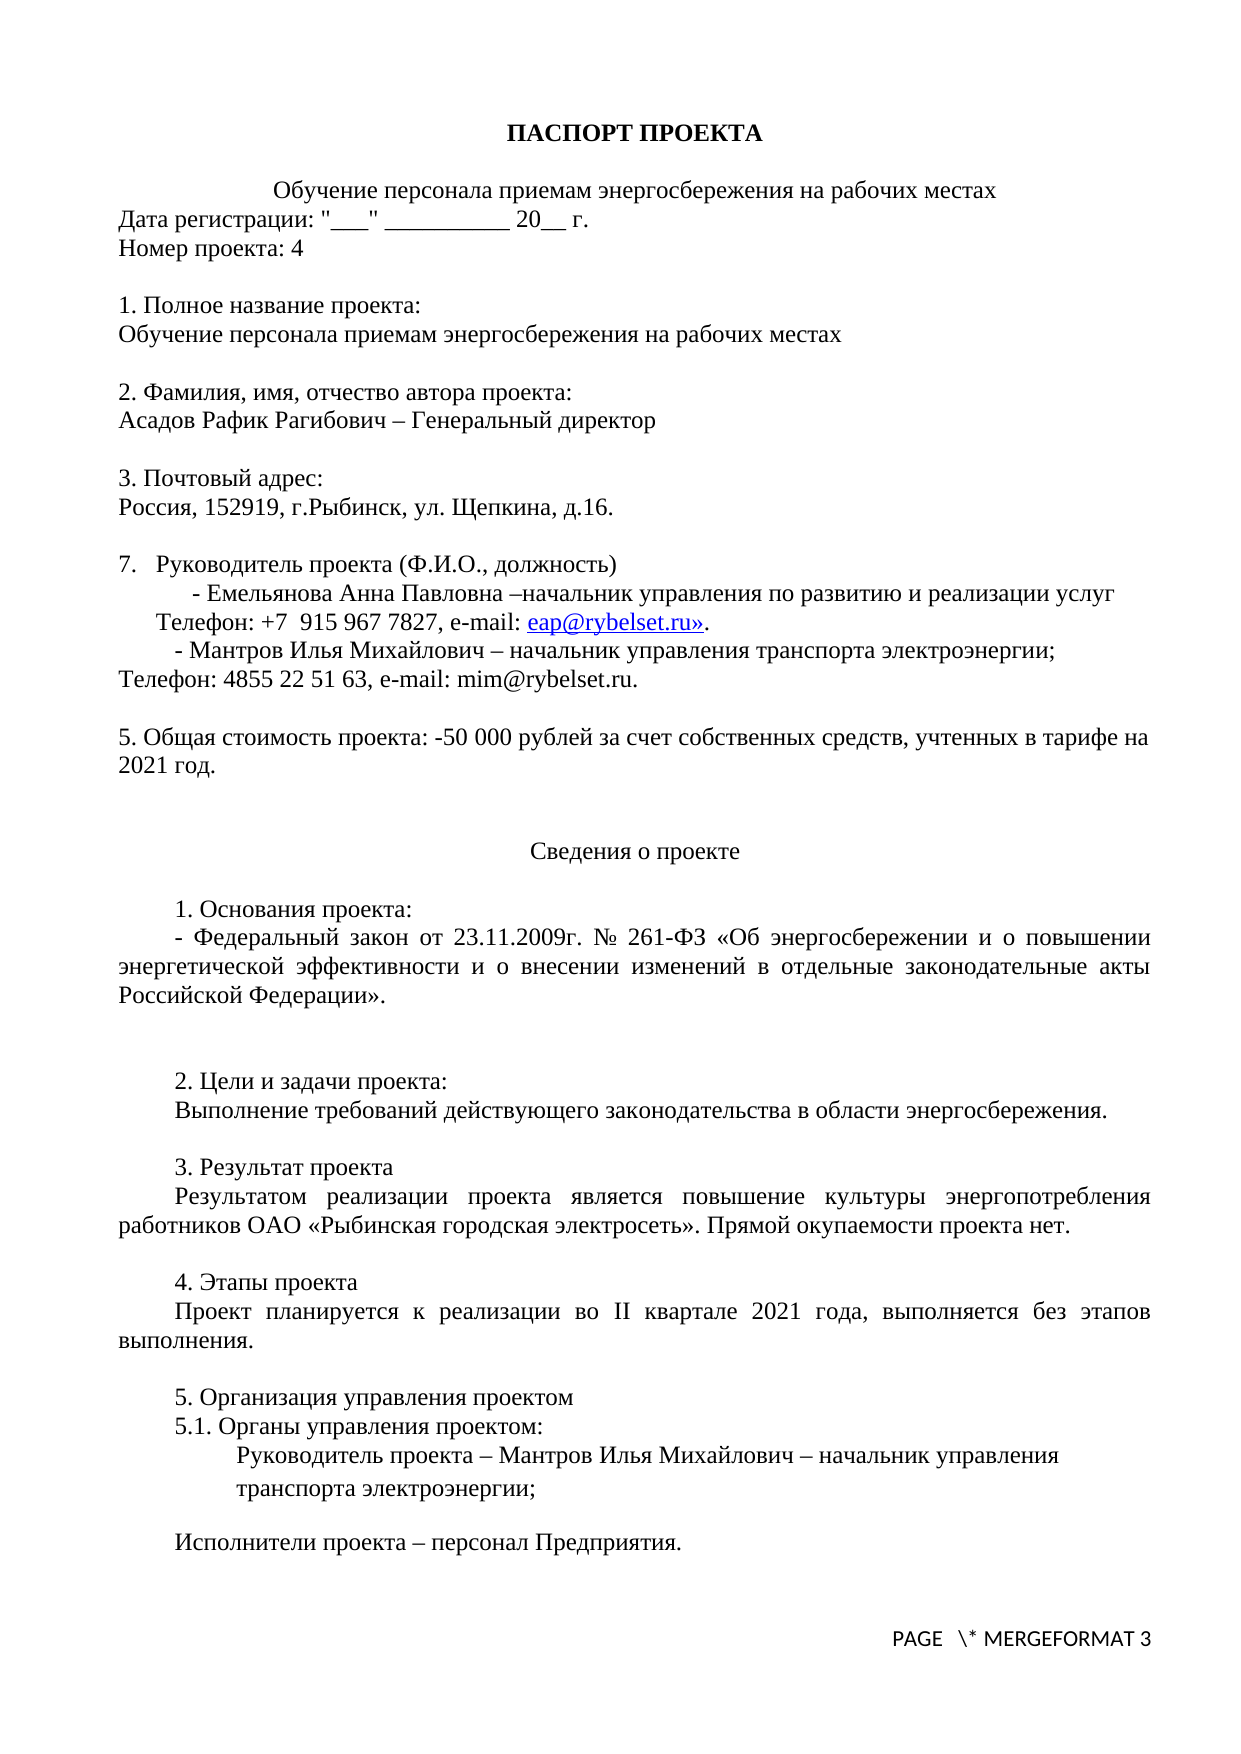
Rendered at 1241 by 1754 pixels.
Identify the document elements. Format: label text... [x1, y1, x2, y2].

text Результатом реализации проекта является повышение культуры энергопотребления работников ОАО «Рыбинская городская электросеть». Прямой окупаемости проекта нет. [118, 1181, 1152, 1239]
text Дата регистрации: "___" __________ 20__ г. [118, 204, 1152, 233]
text Телефон: +7 915 967 7827, e-mail: eap@rybelset.ru». [156, 607, 1152, 636]
text 5.1. Органы управления проектом: [118, 1411, 1152, 1440]
text Выполнение требований действующего законодательства в области энергосбережения. [118, 1095, 1152, 1124]
text 2. Цели и задачи проекта: [118, 1066, 1152, 1095]
text 1. Полное название проекта: [118, 291, 1152, 319]
text Сведения о проекте [118, 836, 1152, 865]
text 5. Общая стоимость проекта: -50 000 рублей за счет собственных средств, учтенных в тарифе на 2021 год. [118, 722, 1152, 779]
text 3. Результат проекта [118, 1152, 1152, 1181]
text Номер проекта: 4 [118, 233, 1152, 262]
text 1. Основания проекта: [118, 894, 1152, 922]
text - Мантров Илья Михайлович – начальник управления транспорта электроэнергии; [118, 636, 1152, 664]
text - Федеральный закон от 23.11.2009г. № 261-ФЗ «Об энергосбережении и о повышении энергетической эффективности и о внесении изменений в отдельные законодательные акты Российской Федерации». [118, 922, 1152, 1009]
text 2. Фамилия, имя, отчество автора проекта: [118, 377, 1152, 406]
text Телефон: 4855 22 51 63, e-mail: mim@rybelset.ru. [118, 664, 1152, 693]
text Обучение персонала приемам энергосбережения на рабочих местах [118, 176, 1152, 204]
text Исполнители проекта – персонал Предприятия. [118, 1527, 1152, 1556]
list Руководитель проекта (Ф.И.О., должность) [118, 549, 1152, 578]
text Проект планируется к реализации во II квартале 2021 года, выполняется без этапов выполнения. [118, 1296, 1152, 1354]
text Россия, 152919, г.Рыбинск, ул. Щепкина, д.16. [118, 492, 1152, 521]
text ПАСПОРТ ПРОЕКТА [118, 118, 1152, 147]
text - Емельянова Анна Павловна –начальник управления по развитию и реализации услуг [156, 578, 1152, 607]
text 5. Организация управления проектом [118, 1382, 1152, 1411]
text 3. Почтовый адрес: [118, 463, 1152, 492]
text 4. Этапы проекта [118, 1267, 1152, 1296]
text Обучение персонала приемам энергосбережения на рабочих местах [118, 319, 1152, 348]
text Руководитель проекта – Мантров Илья Михайлович – начальник управления транспорта электроэнергии; [236, 1440, 1152, 1502]
text Асадов Рафик Рагибович – Генеральный директор [118, 406, 1152, 434]
